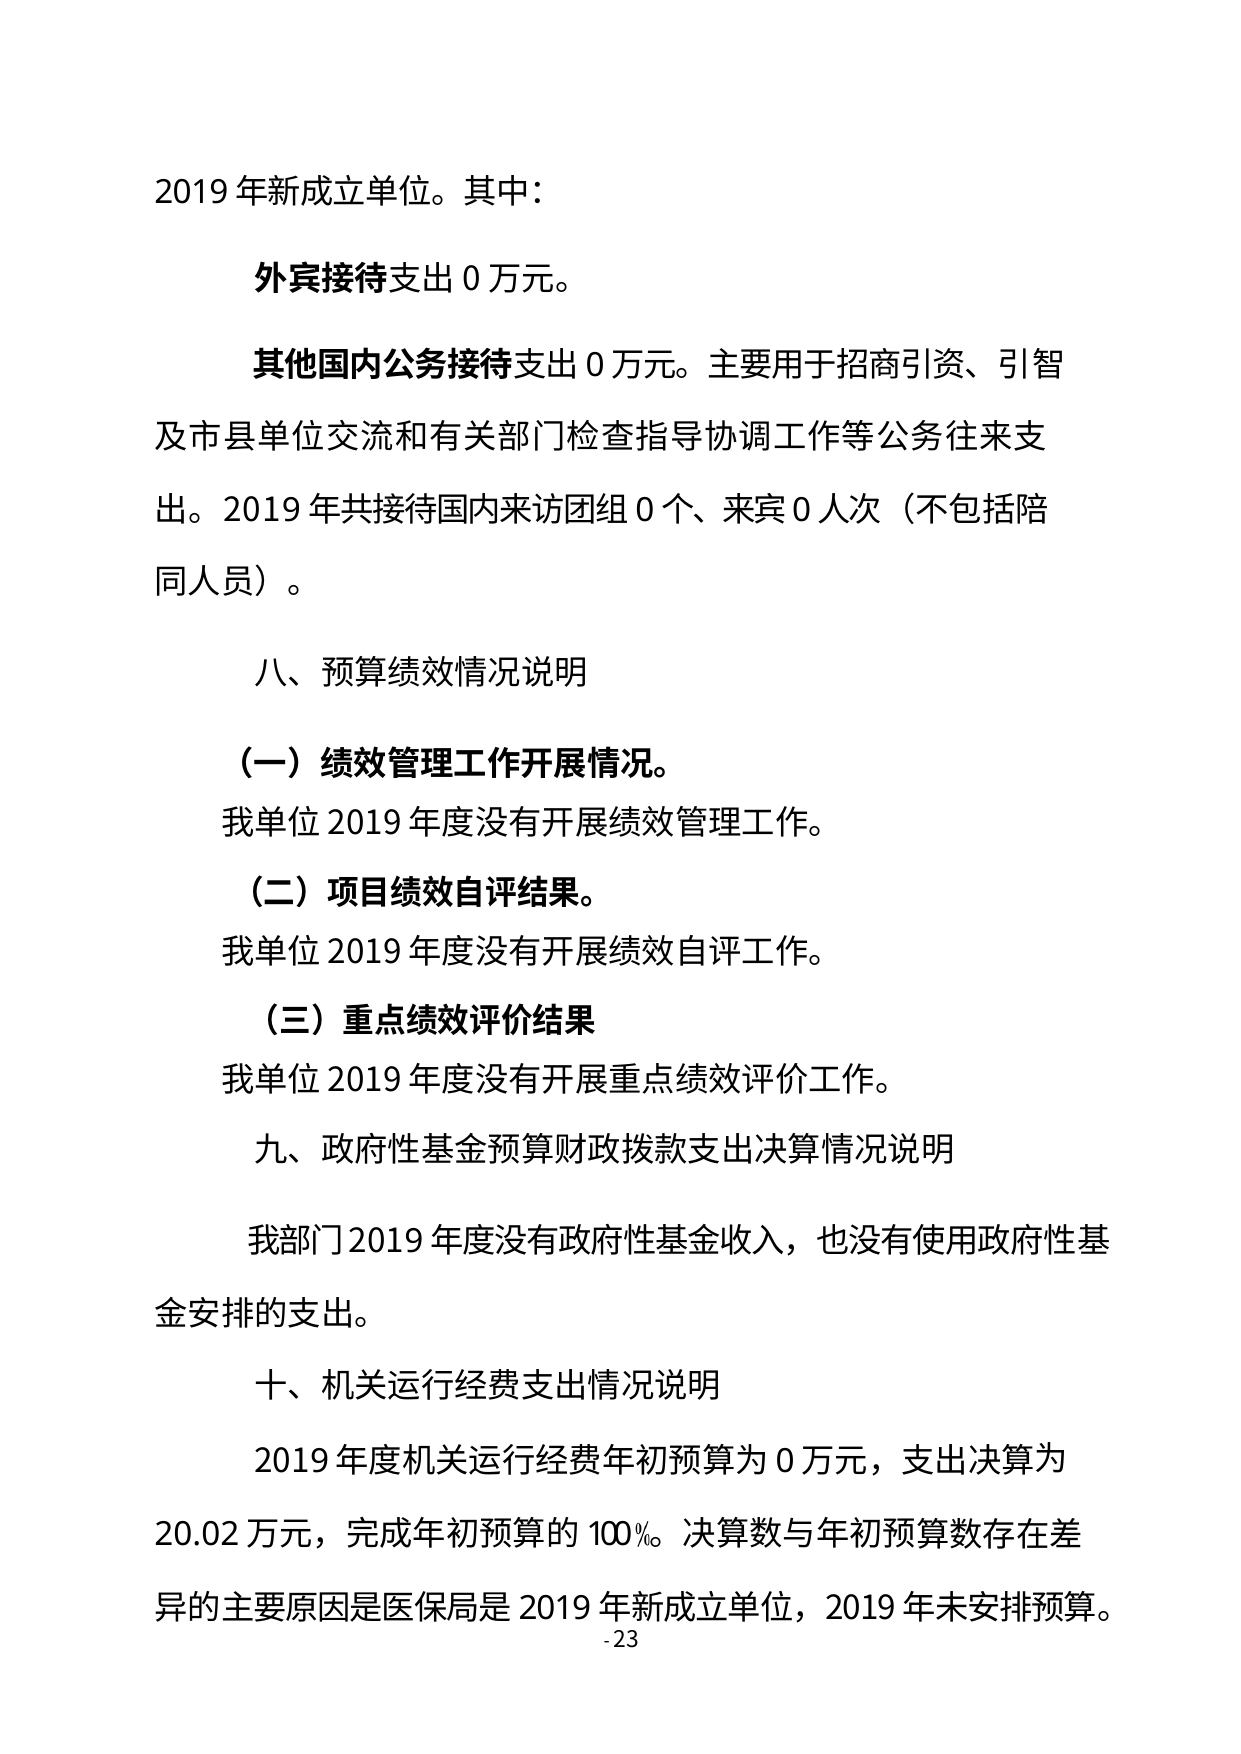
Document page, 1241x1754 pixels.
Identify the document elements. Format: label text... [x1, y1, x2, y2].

subtitle （一）绩效管理工作开展情况。 [220, 737, 1115, 785]
text 我单位2019年度没有开展绩效管理工作。 [154, 785, 1115, 847]
text 九、政府性基金预算财政拨款支出决算情况说明 [254, 1123, 1115, 1171]
text 外宾接待支出 0 万元。 [154, 251, 1070, 299]
text 八、预算绩效情况说明 [254, 646, 1115, 694]
text 我单位2019年度没有开展绩效自评工作。 [154, 914, 1115, 975]
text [154, 164, 1070, 213]
subtitle （三）重点绩效评价结果 [229, 994, 614, 1042]
picture [635, 1521, 650, 1547]
text 我部门 2019年度没有政府性基金收入，也没有使用政府性基金安排的支出。 [154, 1214, 1115, 1334]
text 我单位2019年度没有开展重点绩效评价工作。 [154, 1042, 1115, 1104]
text 2019年度机关运行经费年初预算为0万元，支出决算为20.02万元，完成年初预算的100 。决算数与年初预算数存在差异的主要原因是医保局是2019年新成立单位，2019年未安排预算。 [154, 1432, 1115, 1629]
text 十、机关运行经费支出情况说明 [154, 1359, 1115, 1407]
text 其他国内公务接待支出0万元。主要用于招商引资、引智及市县单位交流和有关部门检查指导协调工作等公务往来支出。2019年共接待国内来访团组0个、来宾 0人次（不包括陪同人员）。 [154, 338, 1070, 603]
subtitle （二）项目绩效自评结果。 [229, 866, 614, 914]
